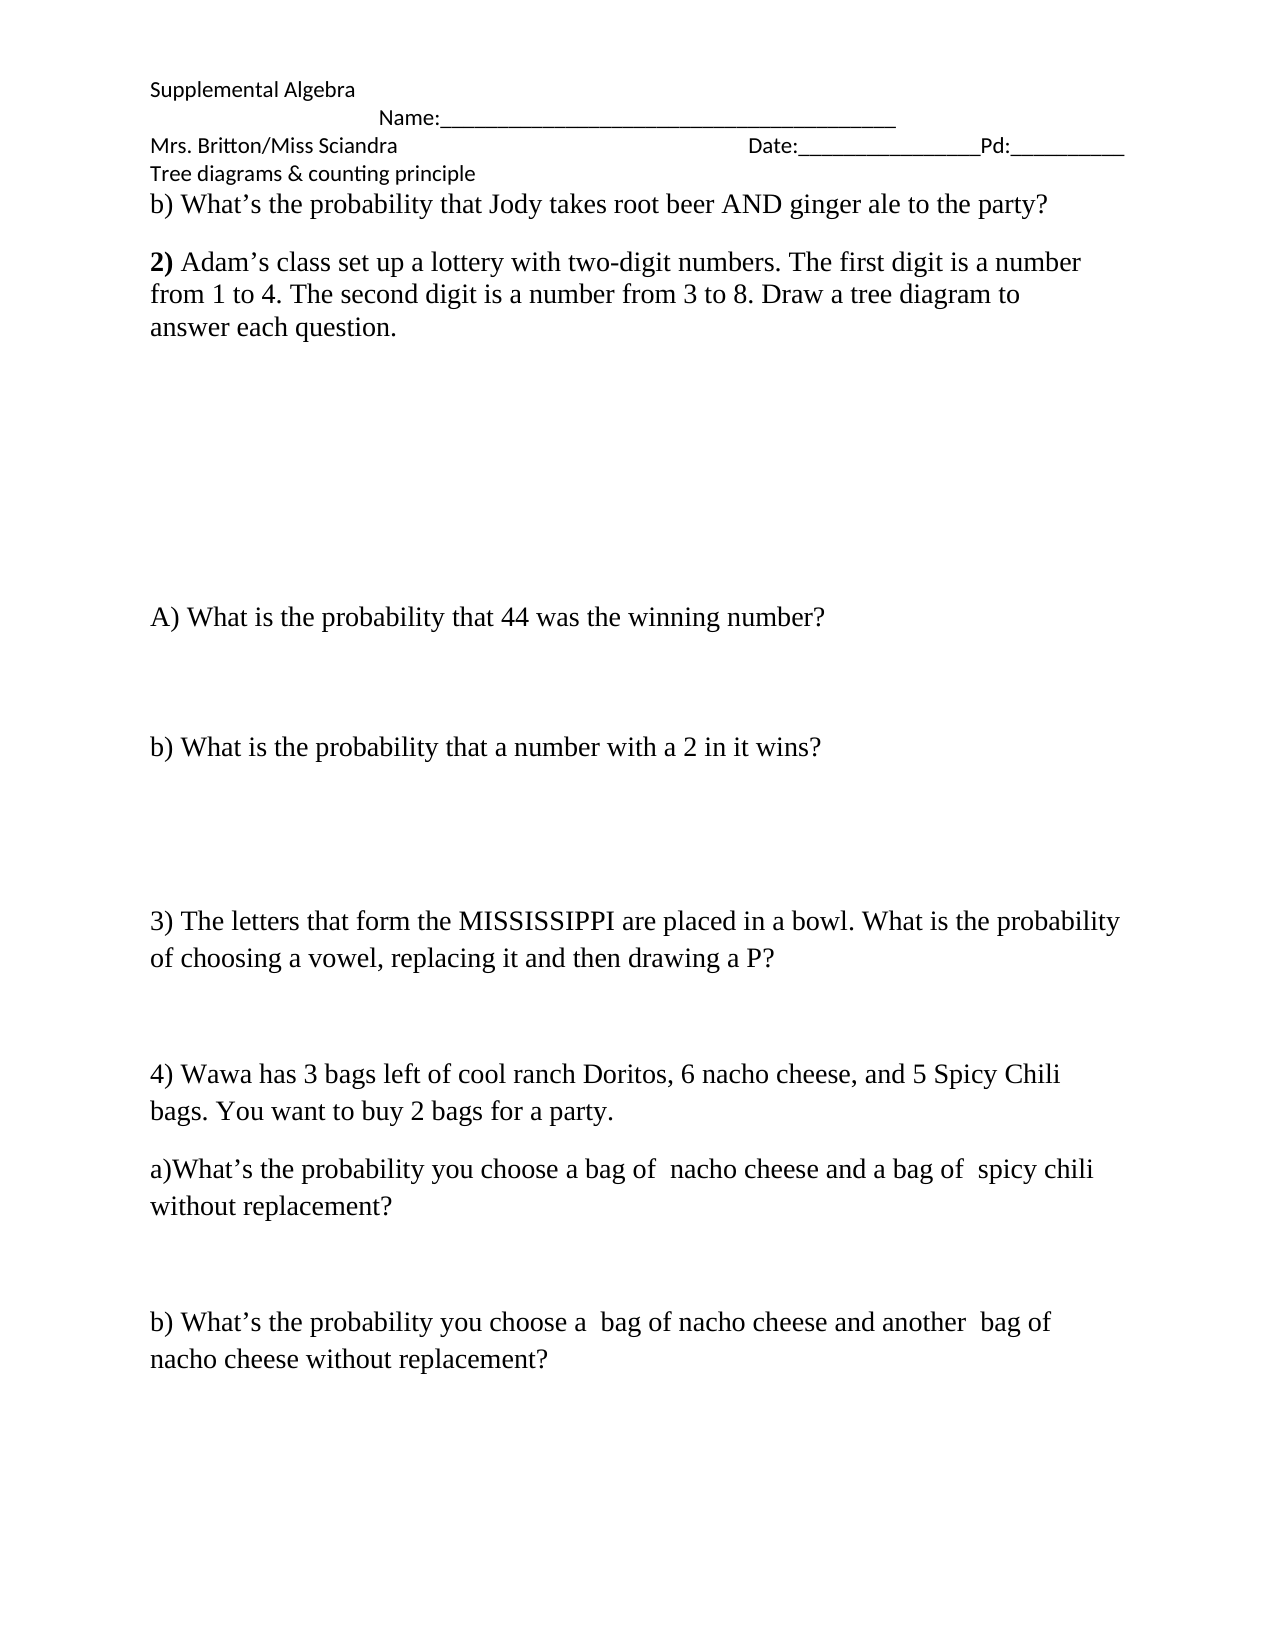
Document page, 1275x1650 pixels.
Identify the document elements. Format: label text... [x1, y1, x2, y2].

text b) What’s the probability you choose a bag of nacho cheese and another bag of nacho cheese without replacement? [150, 1305, 1125, 1375]
text answer each question. [150, 310, 1125, 342]
text b) What’s the probability that Jody takes root beer AND ginger ale to the party? [150, 187, 1125, 219]
text A) What is the probability that 44 was the winning number? [150, 600, 1125, 632]
text a)What’s the probability you choose a bag of nacho cheese and a bag of spicy chili without replacement? [150, 1152, 1125, 1222]
text 4) Wawa has 3 bags left of cool ranch Doritos, 6 nacho cheese, and 5 Spicy Chili bags. You want to buy 2 bags for a party. [150, 1057, 1125, 1126]
text 2) Adam’s class set up a lottery with two-digit numbers. The first digit is a number [150, 245, 1125, 277]
text from 1 to 4. The second digit is a number from 3 to 8. Draw a tree diagram to [150, 277, 1125, 310]
text 3) The letters that form the MISSISSIPPI are placed in a bowl. What is the probability of choosing a vowel, replacing it and then drawing a P? [150, 904, 1125, 973]
text b) What is the probability that a number with a 2 in it wins? [150, 729, 1125, 762]
